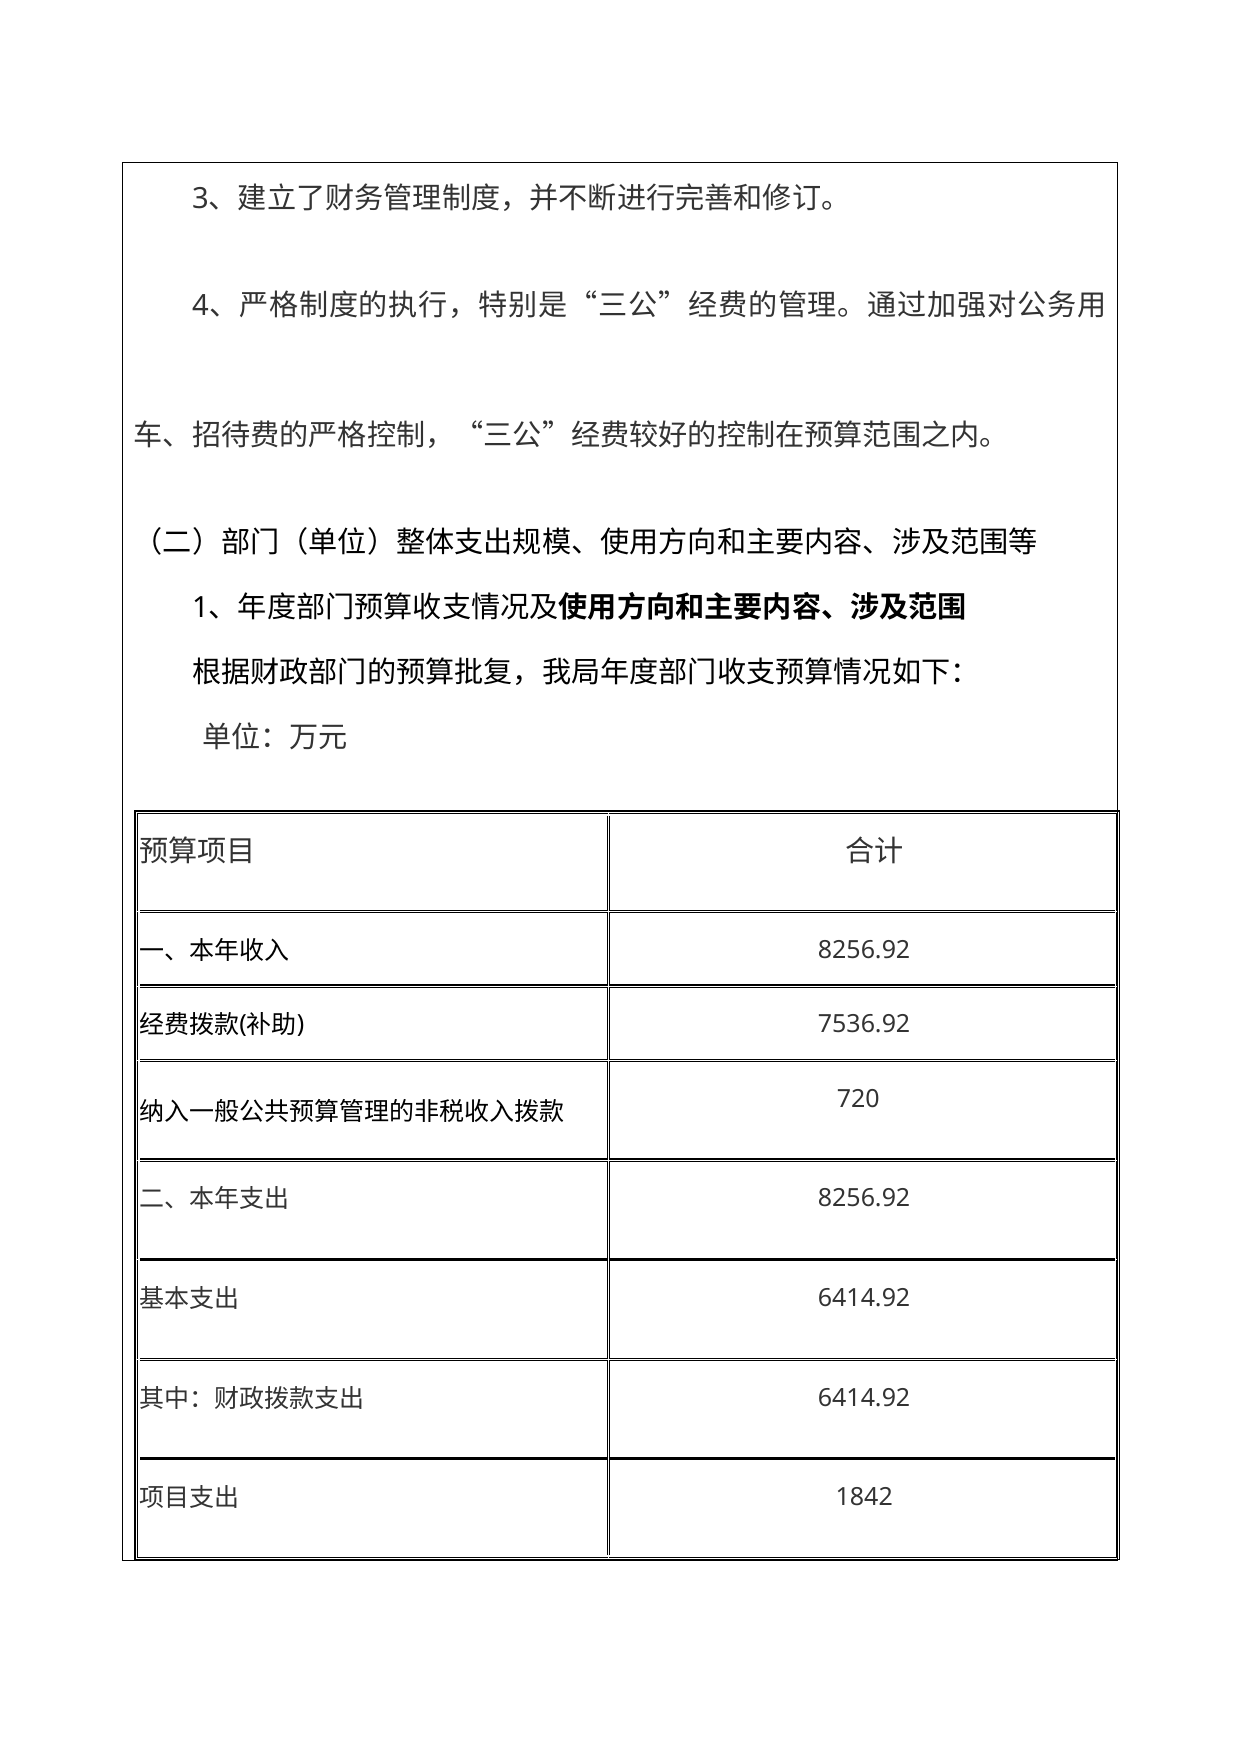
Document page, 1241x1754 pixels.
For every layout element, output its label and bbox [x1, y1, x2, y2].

table_header [123, 163, 1117, 1560]
